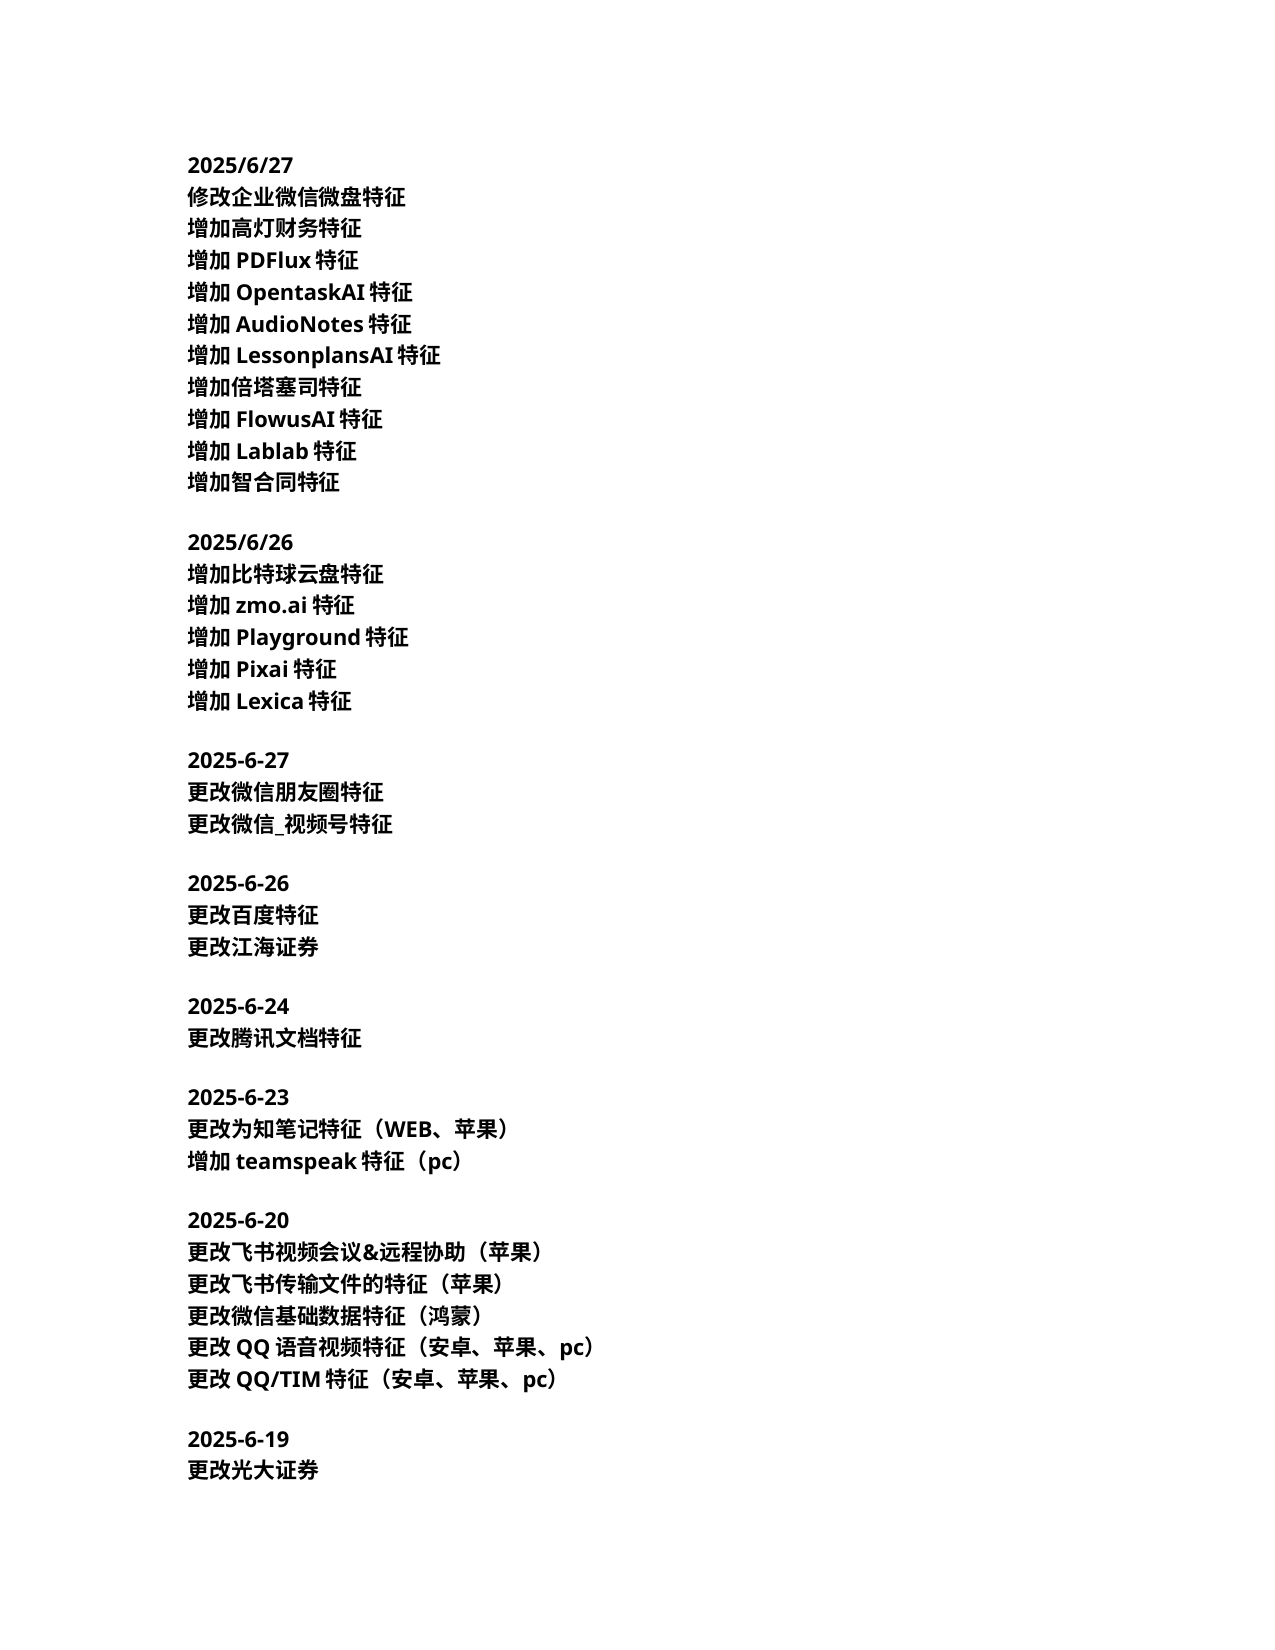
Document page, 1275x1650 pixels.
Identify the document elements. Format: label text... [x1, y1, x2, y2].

text 增加Pixai特征 [187, 652, 1087, 684]
text 增加FlowusAI特征 [187, 402, 1087, 434]
text 2025-6-27 [187, 745, 1087, 775]
text 更改QQ/TIM特征（安卓、苹果、pc） [187, 1362, 1087, 1394]
text 更改为知笔记特征（WEB、苹果） [187, 1112, 1087, 1144]
text 修改企业微信微盘特征 [187, 180, 1087, 211]
text 增加PDFlux特征 [187, 243, 1087, 275]
text 增加高灯财务特征 [187, 211, 1087, 243]
text 更改光大证券 [187, 1453, 1087, 1485]
text 更改QQ语音视频特征（安卓、苹果、pc） [187, 1330, 1087, 1362]
text 2025-6-23 [187, 1082, 1087, 1112]
text 增加比特球云盘特征 [187, 557, 1087, 588]
text 增加zmo.ai特征 [187, 588, 1087, 620]
text 更改飞书传输文件的特征（苹果） [187, 1267, 1087, 1299]
text 增加Lexica特征 [187, 684, 1087, 715]
text 2025/6/27 [187, 150, 1087, 180]
text 增加teamspeak特征（pc） [187, 1144, 1087, 1176]
text 2025-6-20 [187, 1206, 1087, 1235]
text 增加LessonplansAI特征 [187, 338, 1087, 370]
text 增加Playground特征 [187, 620, 1087, 652]
text 增加Lablab特征 [187, 434, 1087, 465]
text 2025-6-26 [187, 868, 1087, 898]
text 更改微信朋友圈特征 [187, 775, 1087, 807]
text 更改百度特征 [187, 898, 1087, 930]
text 增加倍塔塞司特征 [187, 370, 1087, 402]
text 更改微信基础数据特征（鸿蒙） [187, 1299, 1087, 1330]
text 更改腾讯文档特征 [187, 1021, 1087, 1053]
text 2025-6-24 [187, 991, 1087, 1021]
text 增加OpentaskAI特征 [187, 275, 1087, 307]
text 更改飞书视频会议&远程协助（苹果） [187, 1235, 1087, 1267]
text 更改江海证券 [187, 930, 1087, 961]
text 增加智合同特征 [187, 465, 1087, 497]
text 2025-6-19 [187, 1424, 1087, 1453]
text 增加AudioNotes特征 [187, 307, 1087, 338]
text 2025/6/26 [187, 527, 1087, 557]
text 更改微信_视频号特征 [187, 807, 1087, 838]
